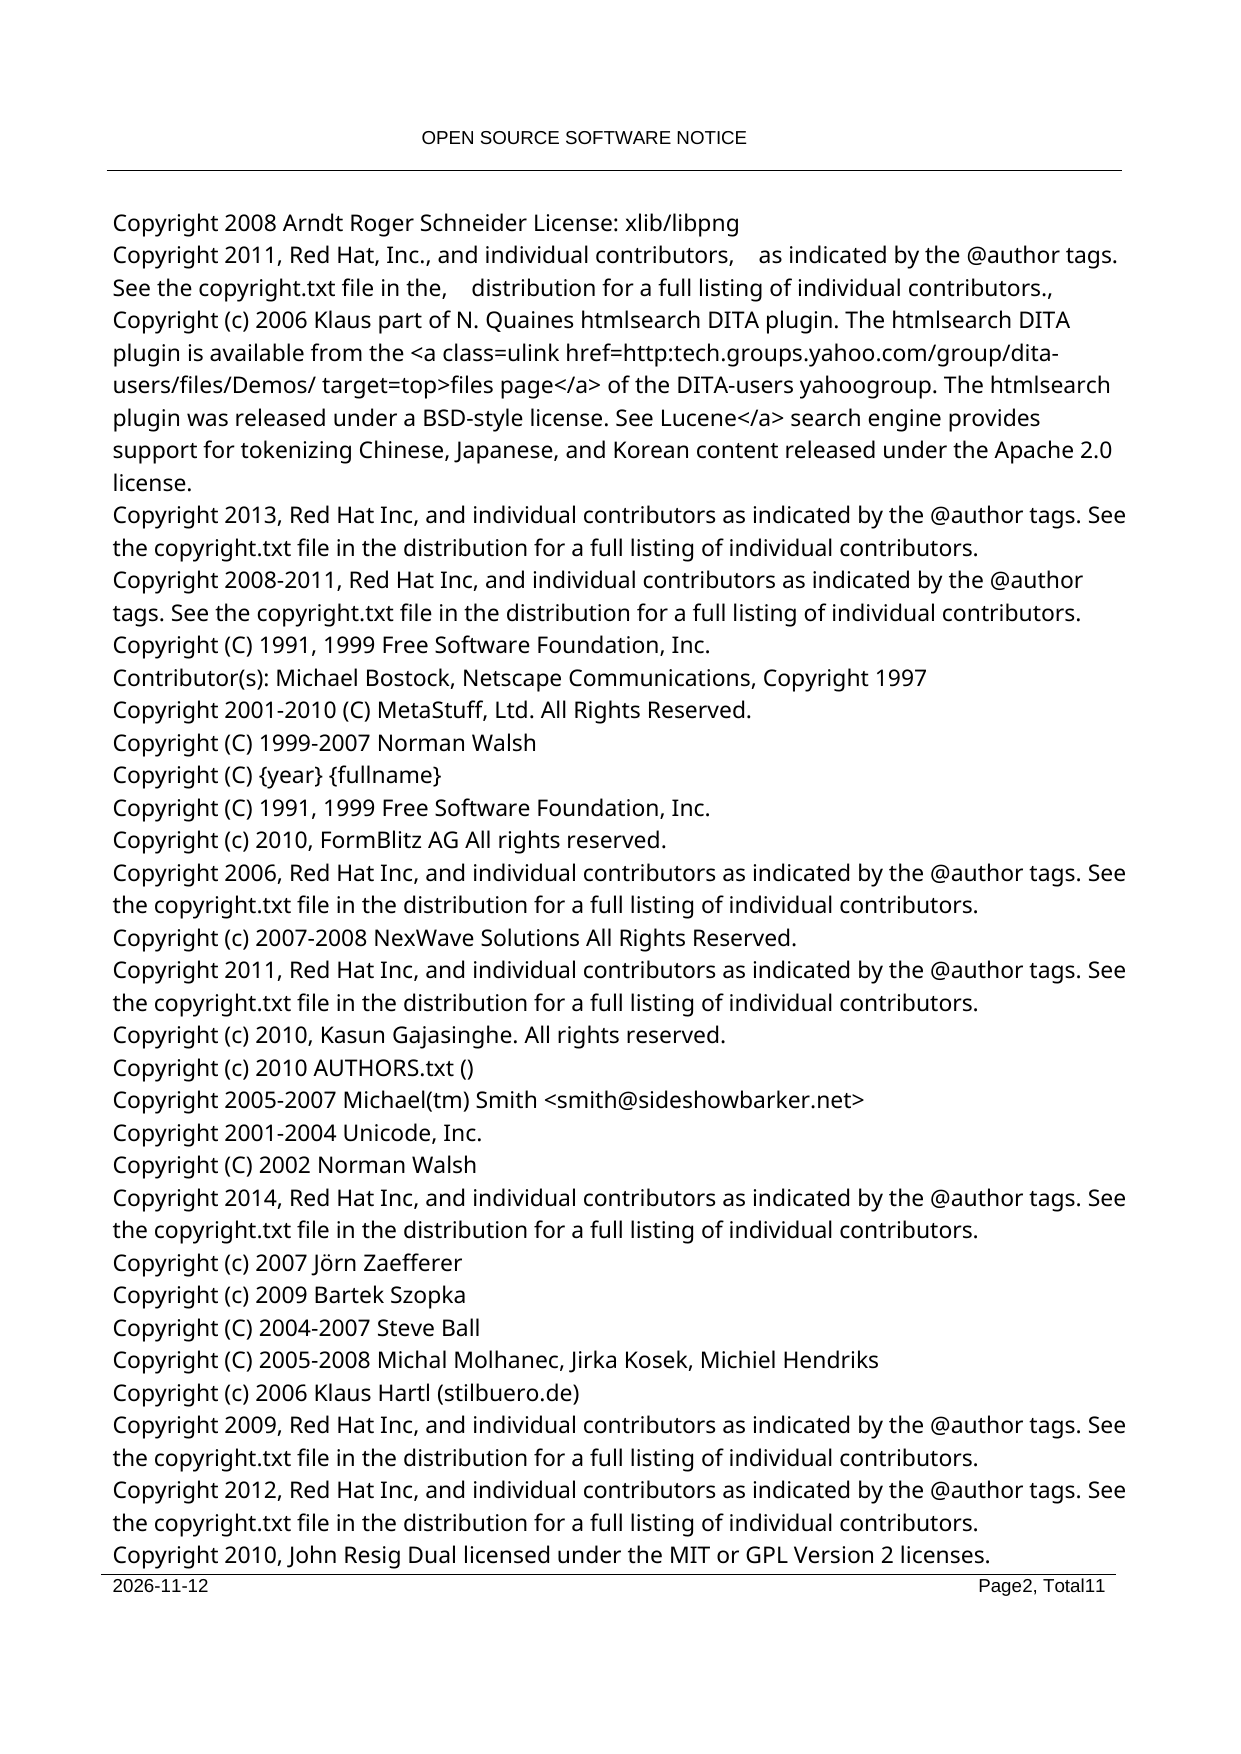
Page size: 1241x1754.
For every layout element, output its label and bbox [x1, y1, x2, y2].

text [112, 206, 1128, 1571]
